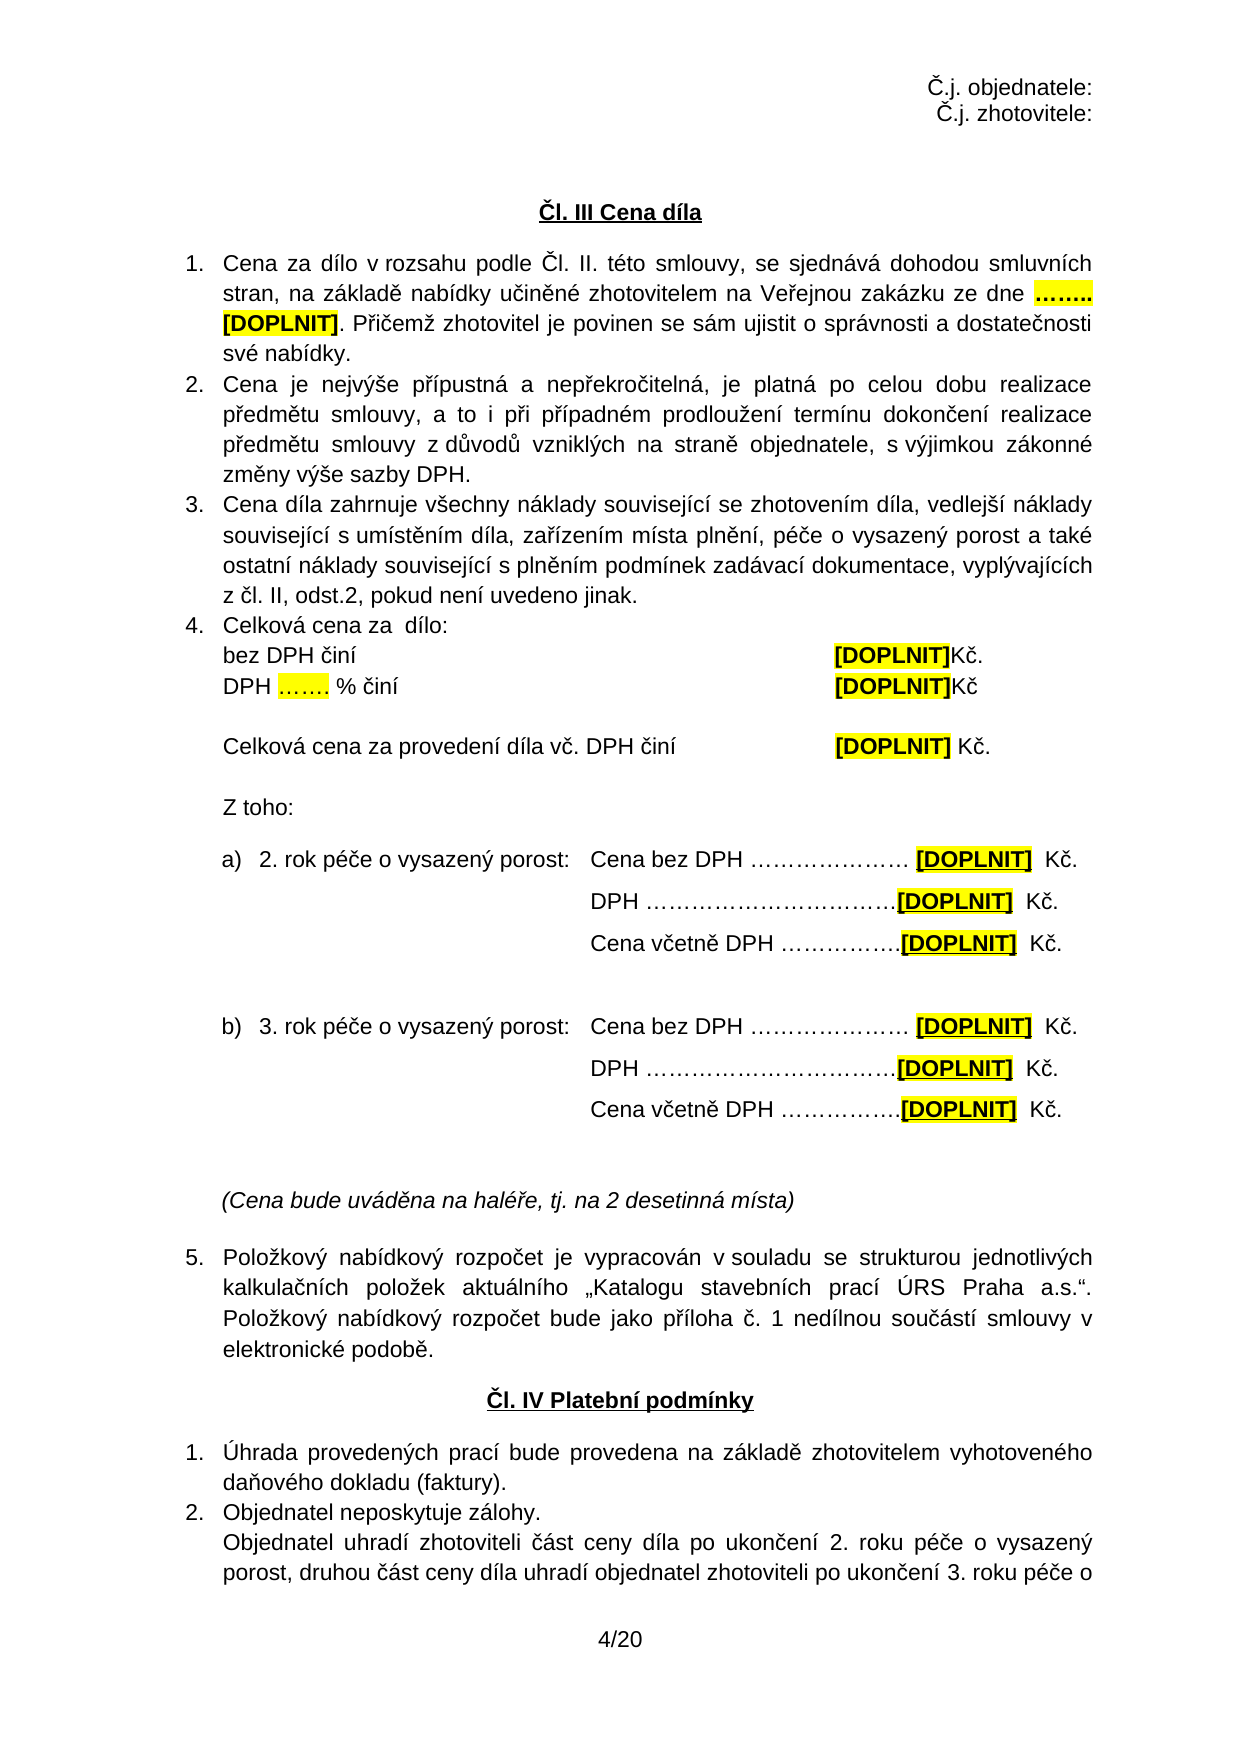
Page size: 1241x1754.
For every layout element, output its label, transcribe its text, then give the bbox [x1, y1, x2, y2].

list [223, 1529, 1093, 1586]
list Celková cena za dílo: [185, 612, 1093, 638]
text DPH ……………………………[DOPLNIT] Kč. [148, 1053, 1093, 1082]
list Z toho: [223, 793, 1093, 820]
text (Cena bude uváděna na haléře, tj. na 2 desetinná místa) [148, 1187, 1093, 1213]
list Cena je nejvýše přípustná a nepřekročitelná, je platná po celou dobu realizace předmětu smlouvy, a to i při případném prodloužení termínu dokončení realizace předmětu smlouvy z důvodů vzniklých na straně objednatele, s výjimkou zákonné změny výše sazby DPH. [185, 371, 1093, 487]
text Cena včetně DPH …………….[DOPLNIT] Kč. [148, 928, 1093, 957]
text Čl. IV Platební podmínky [148, 1387, 1093, 1414]
list Úhrada provedených prací bude provedena na základě zhotovitelem vyhotoveného daňového dokladu (faktury). [185, 1438, 1093, 1495]
text Čl. III Cena díla [148, 199, 1093, 225]
list 2. rok péče o vysazený porost: Cena bez DPH ………………… [DOPLNIT] Kč. [221, 844, 1093, 874]
list Cena za dílo v rozsahu podle Čl. II. této smlouvy, se sjednává dohodou smluvních stran, na základě nabídky učiněné zhotovitelem na Veřejnou zakázku ze dne ……..[DOPLNIT]. Přičemž zhotovitel je povinen se sám ujistit o správnosti a dostatečnosti své nabídky. [185, 250, 1093, 367]
text Cena včetně DPH …………….[DOPLNIT] Kč. [148, 1094, 1093, 1124]
list Objednatel neposkytuje zálohy. [185, 1499, 1093, 1525]
text DPH ……………………………[DOPLNIT] Kč. [148, 886, 1093, 915]
list DPH ……. % činí [DOPLNIT]Kč [223, 673, 1093, 729]
list Celková cena za provedení díla vč. DPH činí [DOPLNIT] Kč. [223, 733, 835, 759]
list Celková cena za provedení díla vč. DPH činí [DOPLNIT] Kč. [951, 733, 1093, 759]
list Cena díla zahrnuje všechny náklady související se zhotovením díla, vedlejší náklady související s umístěním díla, zařízením místa plnění, péče o vysazený porost a také ostatní náklady související s plněním podmínek zadávací dokumentace, vyplývajících z čl. II, odst.2, pokud není uvedeno jinak. [185, 491, 1093, 608]
list bez DPH činí [DOPLNIT]Kč. [223, 642, 1093, 669]
list Položkový nabídkový rozpočet je vypracován v souladu se strukturou jednotlivých kalkulačních položek aktuálního „Katalogu stavebních prací ÚRS Praha a.s.“. Položkový nabídkový rozpočet bude jako příloha č. 1 nedílnou součástí smlouvy v elektronické podobě. [185, 1244, 1093, 1363]
list 3. rok péče o vysazený porost: Cena bez DPH ………………… [DOPLNIT] Kč. [221, 1011, 1093, 1040]
